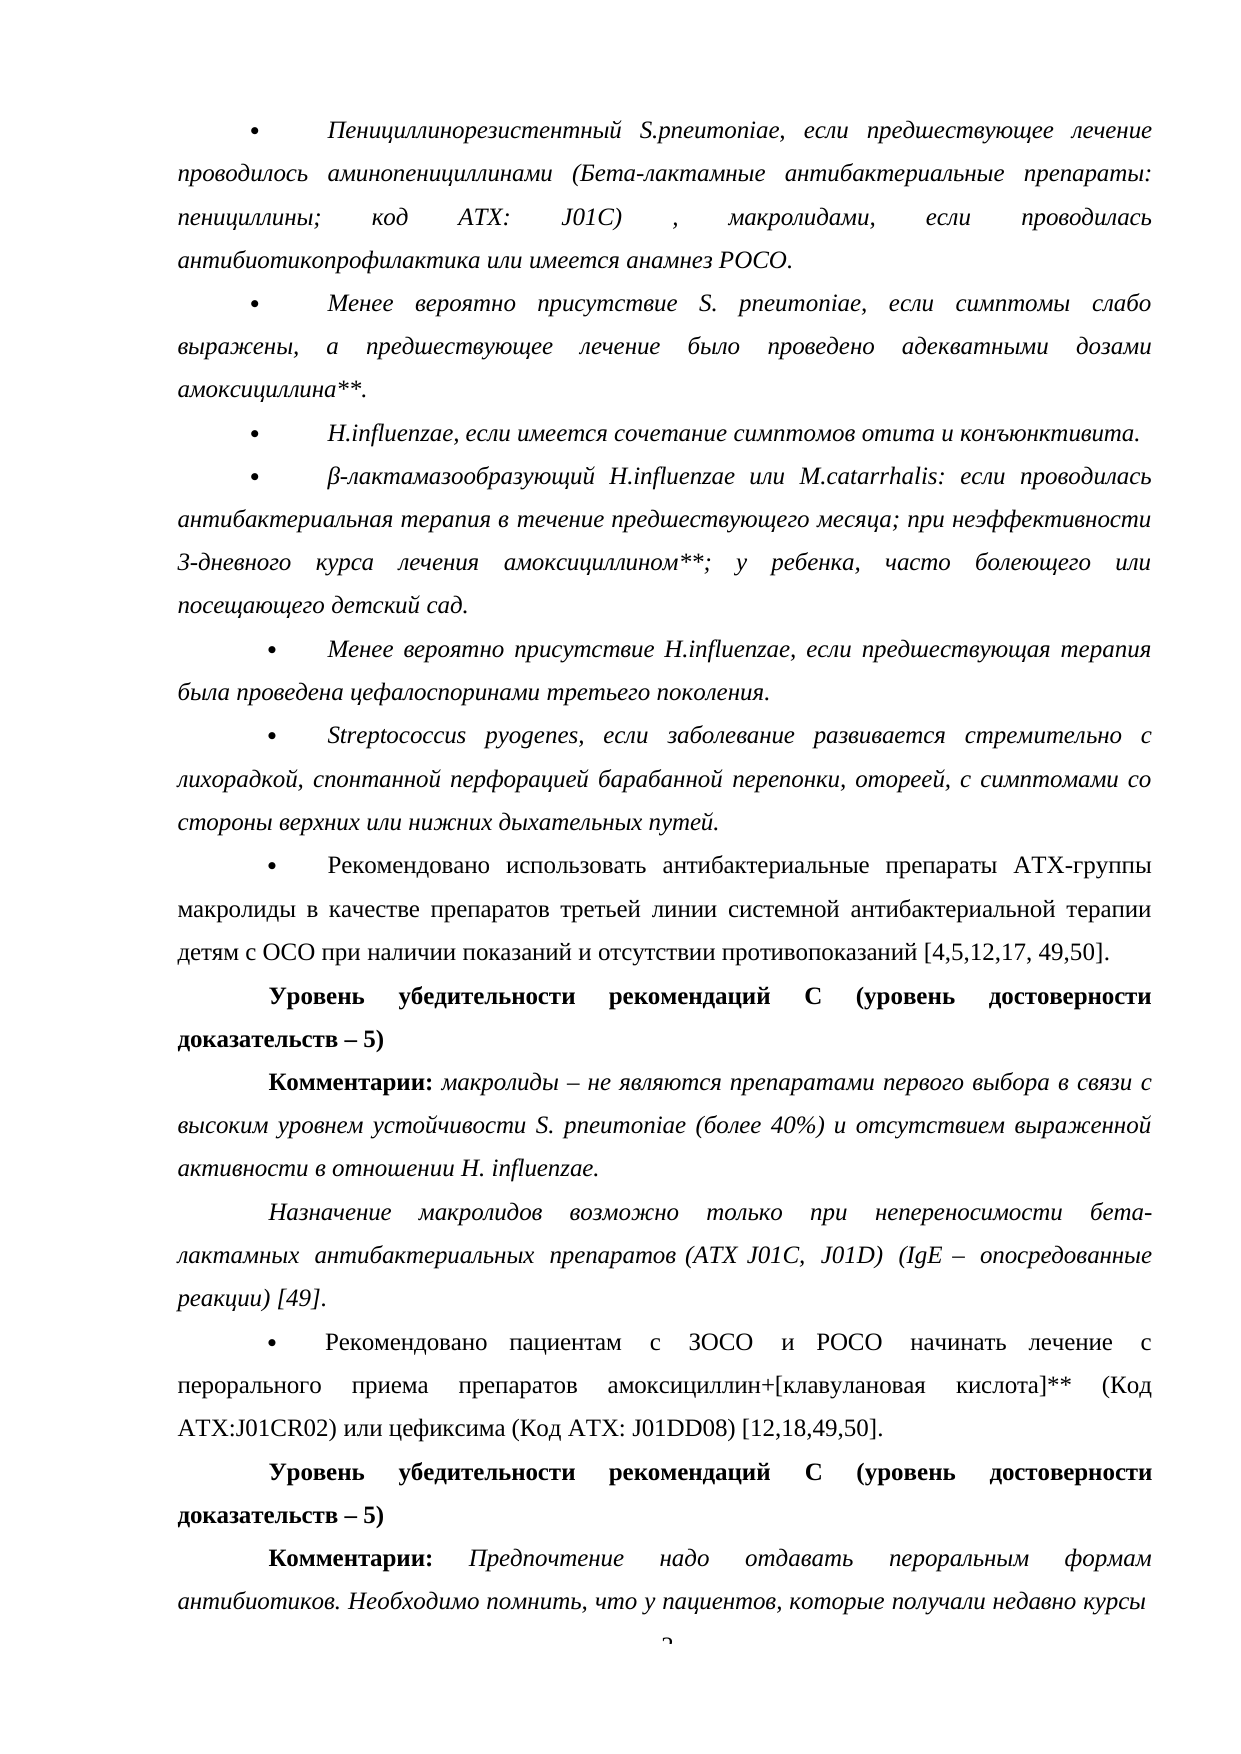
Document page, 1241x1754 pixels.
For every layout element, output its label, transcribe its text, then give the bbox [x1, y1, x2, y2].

list H.influenzae, если имеется сочетание симптомов отита и конъюнктивита. [251, 418, 1163, 447]
list Менее вероятно присутствие S. pneumoniaе, если симптомы слабо выражены, а предшествующее лечение было проведено адекватными дозами амоксициллина**. [177, 288, 1152, 403]
list β-лактамазообразующий H.influenzae или M.catarrhalis: если проводилась антибактериальная терапия в течение предшествующего месяца; при неэффективности 3-дневного курса лечения амоксициллином**; у ребенка, часто болеющего или посещающего детский сад. [177, 461, 1151, 619]
list Рекомендовано пациентам с ЗОСО и РОСО начинать лечение с перорального приема препаратов амоксициллин+[клавулановая кислота]** (Код АТХ:J01CR02) или цефиксима (Код АТХ: J01DD08) [12,18,49,50]. [177, 1327, 1152, 1442]
text Комментарии: макролиды – не являются препаратами первого выбора в связи с высоким уровнем устойчивости S. pneumoniae (более 40%) и отсутствием выраженной активности в отношении H. influenzae. [177, 1067, 1152, 1182]
subtitle Уровень убедительности рекомендаций С (уровень достоверности доказательств – 5) [177, 981, 1152, 1053]
subtitle Уровень убедительности рекомендаций С (уровень достоверности доказательств – 5) [177, 1457, 1152, 1529]
list Рекомендовано использовать антибактериальные препараты АТХ-группы макролиды в качестве препаратов третьей линии системной антибактериальной терапии детям с ОСО при наличии показаний и отсутствии противопоказаний [4,5,12,17, 49,50]. [177, 851, 1152, 966]
text Назначение макролидов возможно только при непереносимости бета- лактамных антибактериальных препаратов (АТХ J01C, J01D) (IgE – опосредованные реакции) [49]. [177, 1197, 1152, 1312]
list Менее вероятно присутствие H.influenzae, если предшествующая терапия была проведена цефалоспоринами третьего поколения. [177, 634, 1151, 706]
list Пенициллинорезистентный S.pneumoniaе, если предшествующее лечение проводилось аминопенициллинами (Бета-лактамные антибактериальные препараты: пенициллины; код АТХ: J01C) , макролидами, если проводилась антибиотикопрофилактика или имеется анамнез РОСО. [177, 115, 1152, 273]
list Streptococcus pyogenes, если заболевание развивается стремительно с лихорадкой, спонтанной перфорацией барабанной перепонки, отореей, с симптомами со стороны верхних или нижних дыхательных путей. [177, 721, 1152, 836]
text Комментарии: Предпочтение надо отдавать пероральным формам антибиотиков. Необходимо помнить, что у пациентов, которые получали недавно курсы [177, 1543, 1152, 1615]
